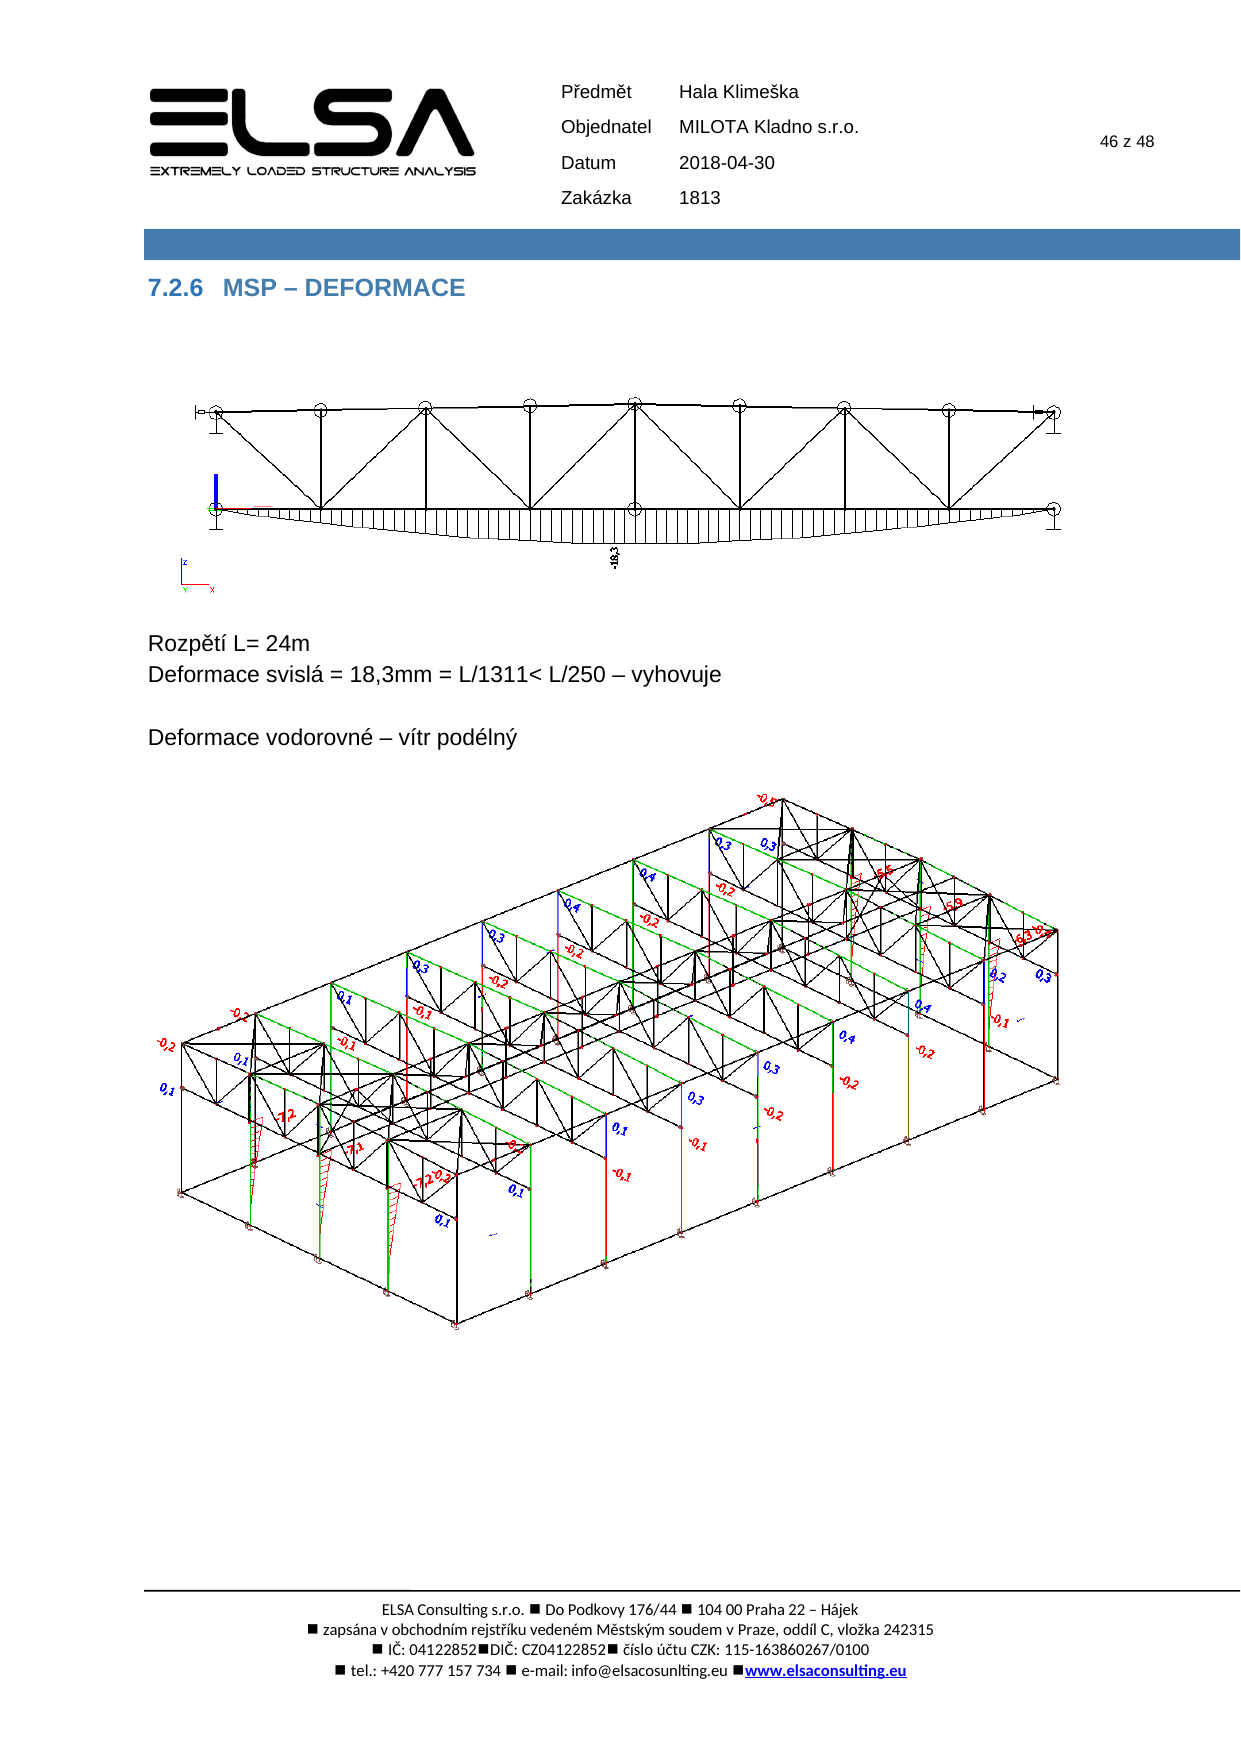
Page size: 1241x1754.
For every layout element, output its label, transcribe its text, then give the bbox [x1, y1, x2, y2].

text Deformace vodorovné – vítr podélný [148, 724, 1093, 751]
text Deformace svislá = 18,3mm = L/1311< L/250 – vyhovuje [148, 661, 1093, 687]
subtitle msp – deformace [148, 273, 1093, 301]
picture [147, 787, 1093, 1335]
picture [142, 86, 481, 177]
picture [147, 301, 1108, 625]
text Rozpětí L= 24m [148, 629, 1093, 656]
